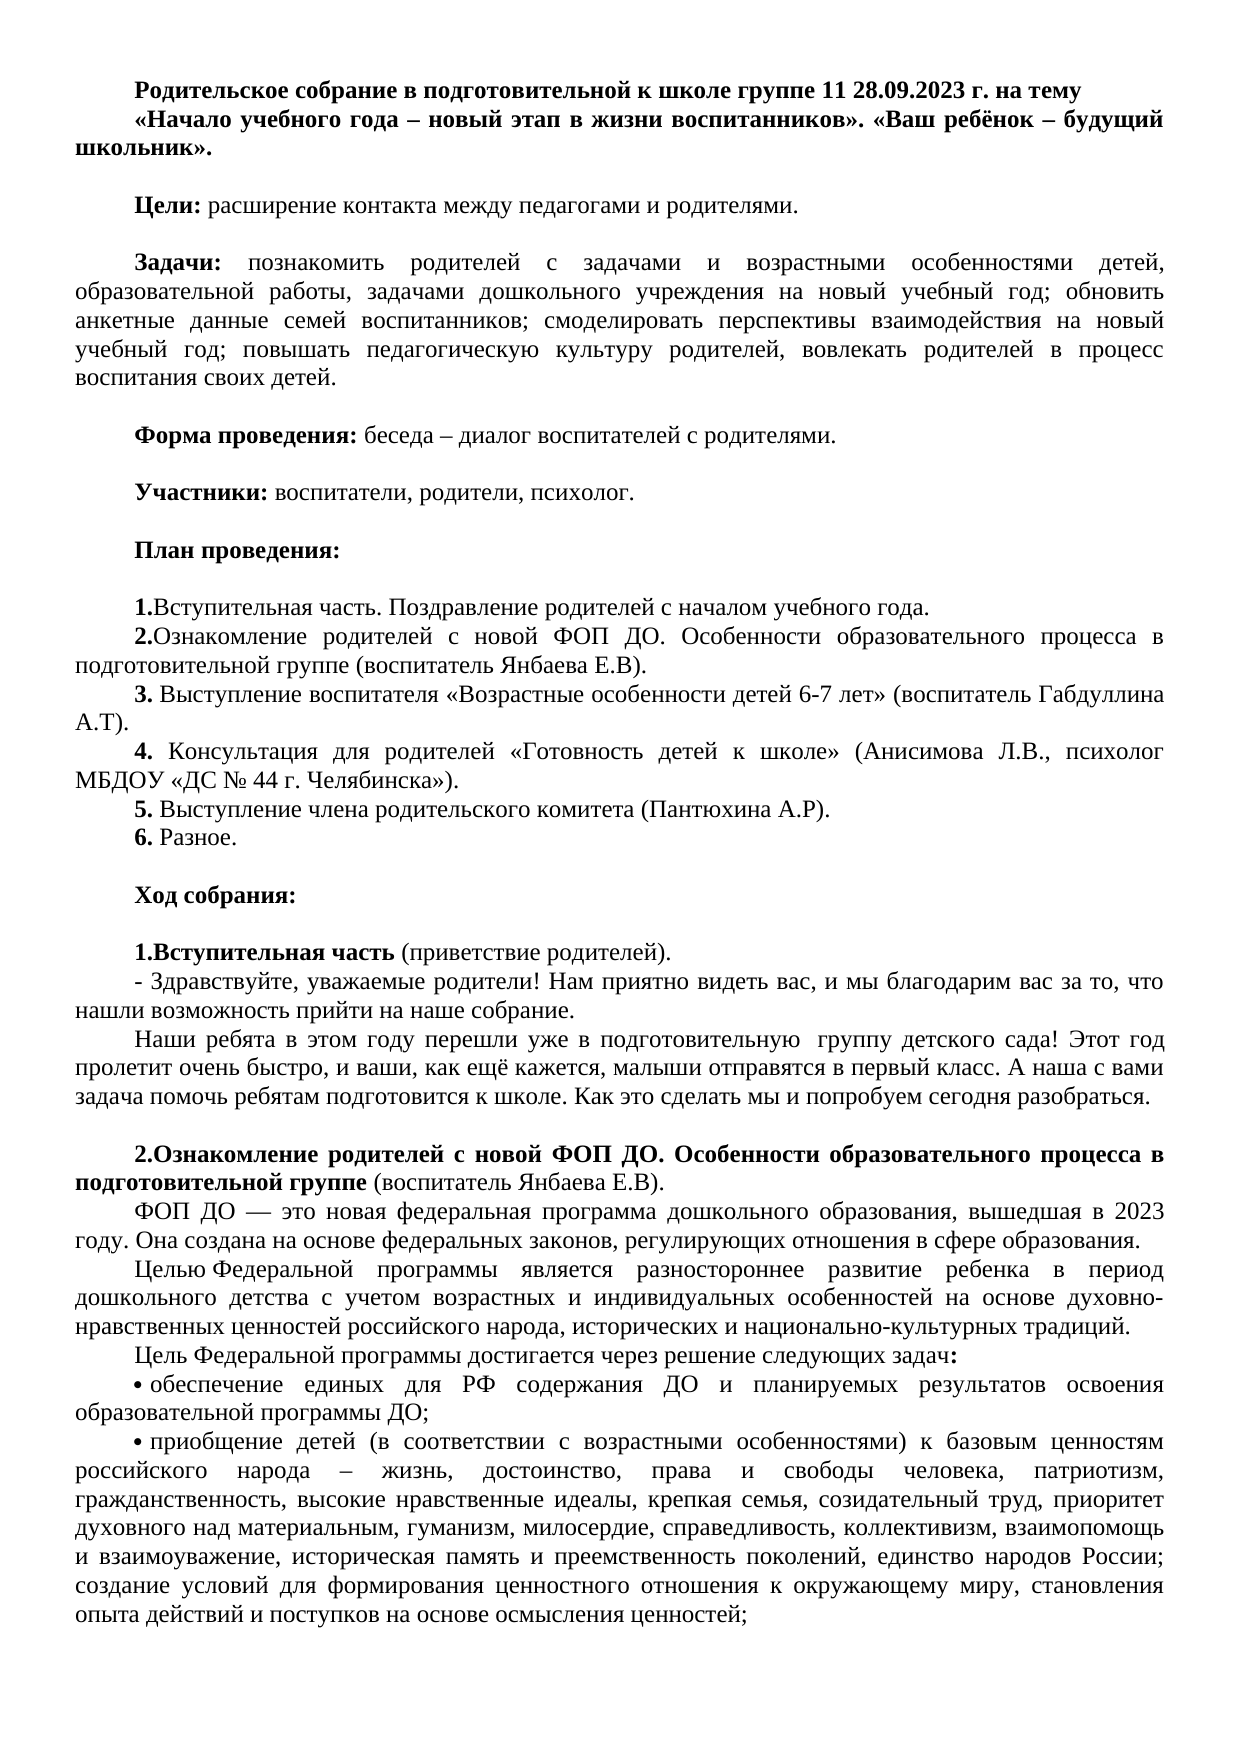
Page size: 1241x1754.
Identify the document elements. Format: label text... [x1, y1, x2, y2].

text Форма проведения: беседа – диалог воспитателей с родителями. [75, 420, 1165, 449]
text Цели: расширение контакта между педагогами и родителями. [75, 190, 1165, 219]
text ФОП ДО — это новая федеральная программа дошкольного образования, вышедшая в 2023 году. Она создана на основе федеральных законов, регулирующих отношения в сфере образования. [75, 1196, 1165, 1254]
text 2.Ознакомление родителей с новой ФОП ДО. Особенности образовательного процесса в подготовительной группе (воспитатель Янбаева Е.В). [75, 621, 1165, 679]
text Наши ребята в этом году перешли уже в подготовительную группу детского сада! Этот год пролетит очень быстро, и ваши, как ещё кажется, малыши отправятся в первый класс. А наша с вами задача помочь ребятам подготовится к школе. Как это сделать мы и попробуем сегодня разобраться. [75, 1024, 1165, 1110]
text - Здравствуйте, уважаемые родители! Нам приятно видеть вас, и мы благодарим вас за то, что нашли возможность прийти на наше собрание. [75, 966, 1165, 1024]
text Ход собрания: [75, 880, 1165, 909]
text 2.Ознакомление родителей с новой ФОП ДО. Особенности образовательного процесса в подготовительной группе (воспитатель Янбаева Е.В). [75, 1139, 1165, 1196]
text «Начало учебного года – новый этап в жизни воспитанников». «Ваш ребёнок – будущий школьник». [75, 104, 1165, 161]
text 1.Вступительная часть (приветствие родителей). [75, 937, 1165, 966]
text Цель Федеральной программы достигается через решение следующих задач: [75, 1340, 1165, 1369]
text Участники: воспитатели, родители, психолог. [75, 477, 1165, 506]
text 1.Вступительная часть. Поздравление родителей с началом учебного года. [75, 592, 1165, 621]
text 6. Разное. [75, 822, 1165, 851]
text Целью Федеральной программы является разностороннее развитие ребенка в период дошкольного детства с учетом возрастных и индивидуальных особенностей на основе духовно-нравственных ценностей российского народа, исторических и национально-культурных традиций. [75, 1254, 1165, 1340]
text План проведения: [75, 535, 1165, 564]
text Родительское собрание в подготовительной к школе группе 11 28.09.2023 г. на тему [75, 75, 1165, 104]
list приобщение детей (в соответствии с возрастными особенностями) к базовым ценностям российского народа – жизнь, достоинство, права и свободы человека, патриотизм, гражданственность, высокие нравственные идеалы, крепкая семья, созидательный труд, приоритет духовного над материальным, гуманизм, милосердие, справедливость, коллективизм, взаимопомощь и взаимоуважение, историческая память и преемственность поколений, единство народов России; создание условий для формирования ценностного отношения к окружающему миру, становления опыта действий и поступков на основе осмысления ценностей; [75, 1426, 1165, 1627]
text 4. Консультация для родителей «Готовность детей к школе» (Анисимова Л.В., психолог МБДОУ «ДС № 44 г. Челябинска»). [75, 736, 1165, 794]
text 3. Выступление воспитателя «Возрастные особенности детей 6-7 лет» (воспитатель Габдуллина А.Т). [75, 679, 1165, 736]
text 5. Выступление члена родительского комитета (Пантюхина А.Р). [75, 794, 1165, 822]
text Задачи: познакомить родителей с задачами и возрастными особенностями детей, образовательной работы, задачами дошкольного учреждения на новый учебный год; обновить анкетные данные семей воспитанников; смоделировать перспективы взаимодействия на новый учебный год; повышать педагогическую культуру родителей, вовлекать родителей в процесс воспитания своих детей. [75, 247, 1165, 391]
list обеспечение единых для РФ содержания ДО и планируемых результатов освоения образовательной программы ДО; [75, 1369, 1165, 1426]
